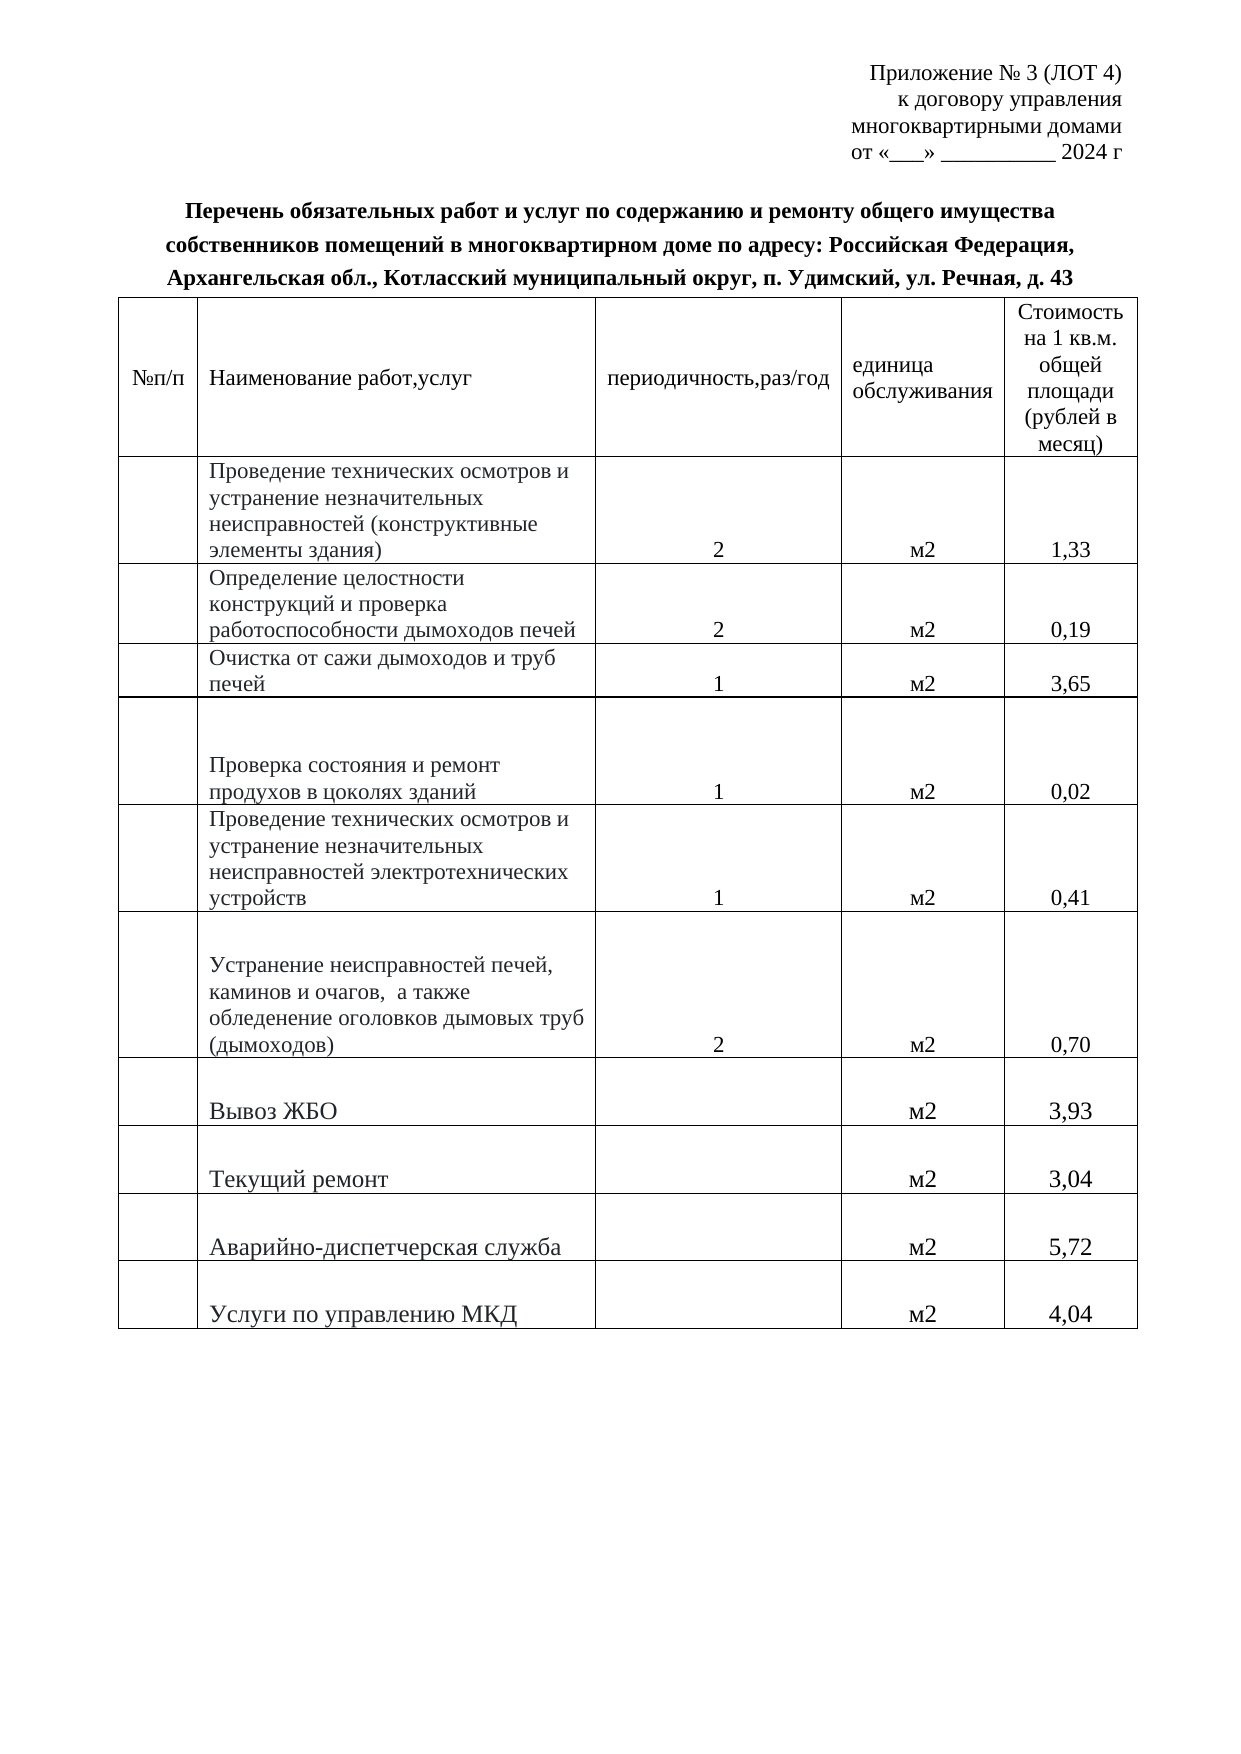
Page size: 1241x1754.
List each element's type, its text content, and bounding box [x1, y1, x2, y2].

table_cell м2 [842, 564, 1004, 643]
table_cell Определение целостности конструкций и проверка работоспособности дымоходов печей [198, 564, 595, 643]
table_cell [119, 1126, 197, 1193]
table_cell м2 [842, 1058, 1004, 1125]
table_cell 1 [596, 805, 841, 911]
table_cell 0,41 [1005, 805, 1137, 911]
table_cell [119, 805, 197, 911]
table_cell Проведение технических осмотров и устранение незначительных неисправностей (конструктивные элементы здания) [198, 457, 595, 563]
table_cell Услуги по управлению МКД [198, 1261, 595, 1328]
table_cell 2 [596, 457, 841, 563]
table_cell м2 [842, 698, 1004, 804]
table_cell 3,04 [1005, 1126, 1137, 1193]
table_cell м2 [842, 1261, 1004, 1328]
table_cell [119, 1058, 197, 1125]
table_header Наименование работ,услуг [198, 298, 595, 456]
table_cell 2 [596, 564, 841, 643]
table_cell Вывоз ЖБО [198, 1058, 595, 1125]
table_cell Текущий ремонт [198, 1126, 595, 1193]
table_cell [119, 564, 197, 643]
table_cell 1 [596, 644, 841, 696]
table_cell 4,04 [1005, 1261, 1137, 1328]
table_cell [119, 1261, 197, 1328]
table_cell м2 [842, 1126, 1004, 1193]
table_cell м2 [842, 644, 1004, 696]
table_cell [119, 644, 197, 696]
table_cell 5,72 [1005, 1194, 1137, 1260]
text от «___» __________ 2024 г [118, 138, 1122, 164]
table_cell Проведение технических осмотров и устранение незначительных неисправностей электротехнических устройств [198, 805, 595, 911]
text Приложение № 3 (ЛОТ 4) [118, 59, 1122, 85]
table_cell м2 [842, 912, 1004, 1057]
text к договору управления [118, 85, 1122, 112]
table_cell м2 [842, 805, 1004, 911]
table_cell 3,65 [1005, 644, 1137, 696]
table_cell [119, 457, 197, 563]
table_cell м2 [842, 457, 1004, 563]
text многоквартирными домами [118, 112, 1122, 138]
table_header периодичность,раз/год [596, 298, 841, 456]
table_cell Проверка состояния и ремонт продухов в цоколях зданий [198, 698, 595, 804]
table_cell 3,93 [1005, 1058, 1137, 1125]
table_header №п/п [119, 298, 197, 456]
text Перечень обязательных работ и услуг по содержанию и ремонту общего имущества собственников помещений в многоквартирном доме по адресу: Российская Федерация, Архангельская обл., Котласский муниципальный округ, п. Удимский, ул. Речная, д. 43 [118, 198, 1122, 290]
table_cell [596, 1058, 841, 1125]
table_cell 1 [596, 698, 841, 804]
table_cell 0,70 [1005, 912, 1137, 1057]
table_cell 0,02 [1005, 698, 1137, 804]
table_cell Аварийно-диспетчерская служба [198, 1194, 595, 1260]
table_cell [596, 1194, 841, 1260]
table_cell 1,33 [1005, 457, 1137, 563]
table_header Стоимость на 1 кв.м. общей площади (рублей в месяц) [1005, 298, 1137, 456]
table_cell [596, 1126, 841, 1193]
table_cell [119, 1194, 197, 1260]
table_cell [596, 1261, 841, 1328]
table_cell Устранение неисправностей печей, каминов и очагов, а также обледенение оголовков дымовых труб (дымоходов) [198, 912, 595, 1057]
table_cell м2 [842, 1194, 1004, 1260]
table_cell 2 [596, 912, 841, 1057]
table_cell [119, 698, 197, 804]
table_cell [119, 912, 197, 1057]
table_cell Очистка от сажи дымоходов и труб печей [198, 644, 595, 696]
table_header единица обслуживания [842, 298, 1004, 456]
table_cell 0,19 [1005, 564, 1137, 643]
